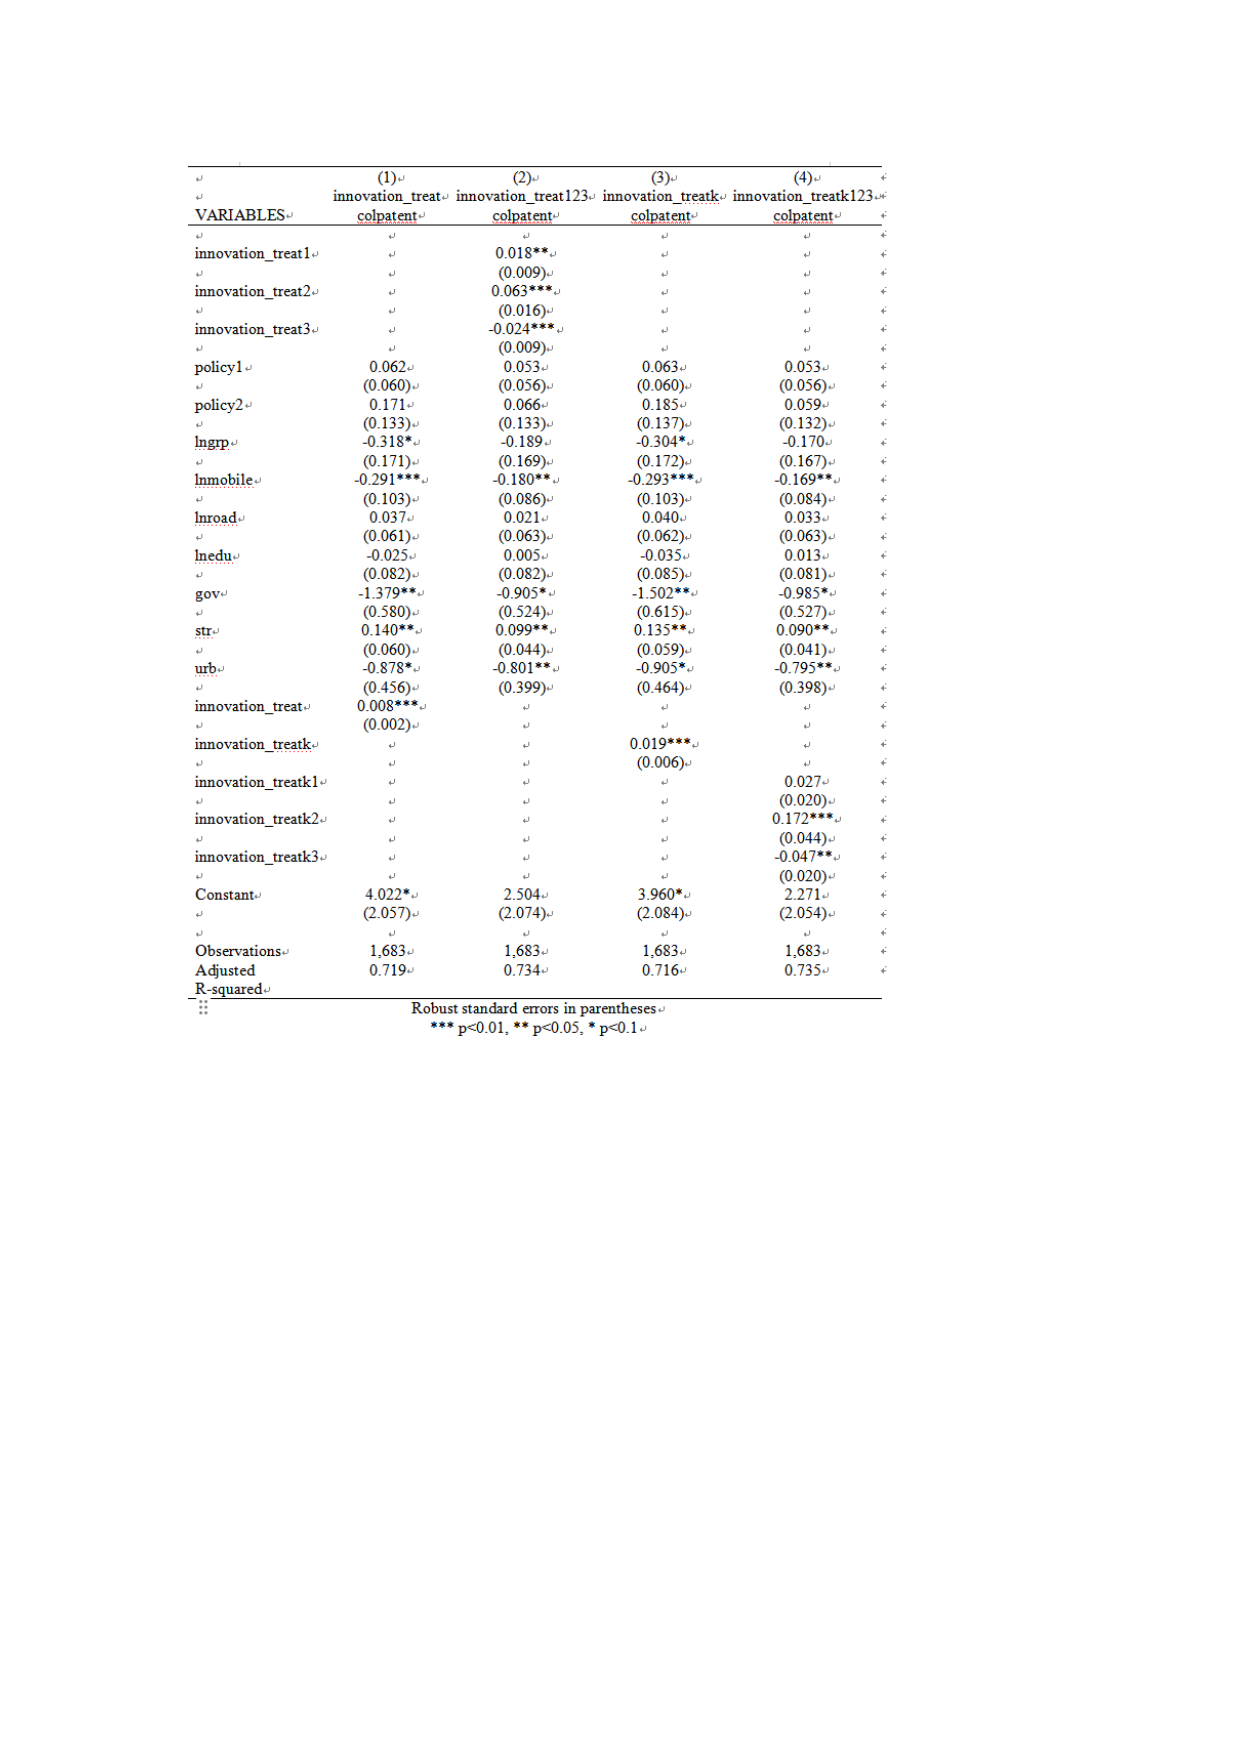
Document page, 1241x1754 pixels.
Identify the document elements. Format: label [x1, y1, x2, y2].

picture [187, 162, 887, 1038]
